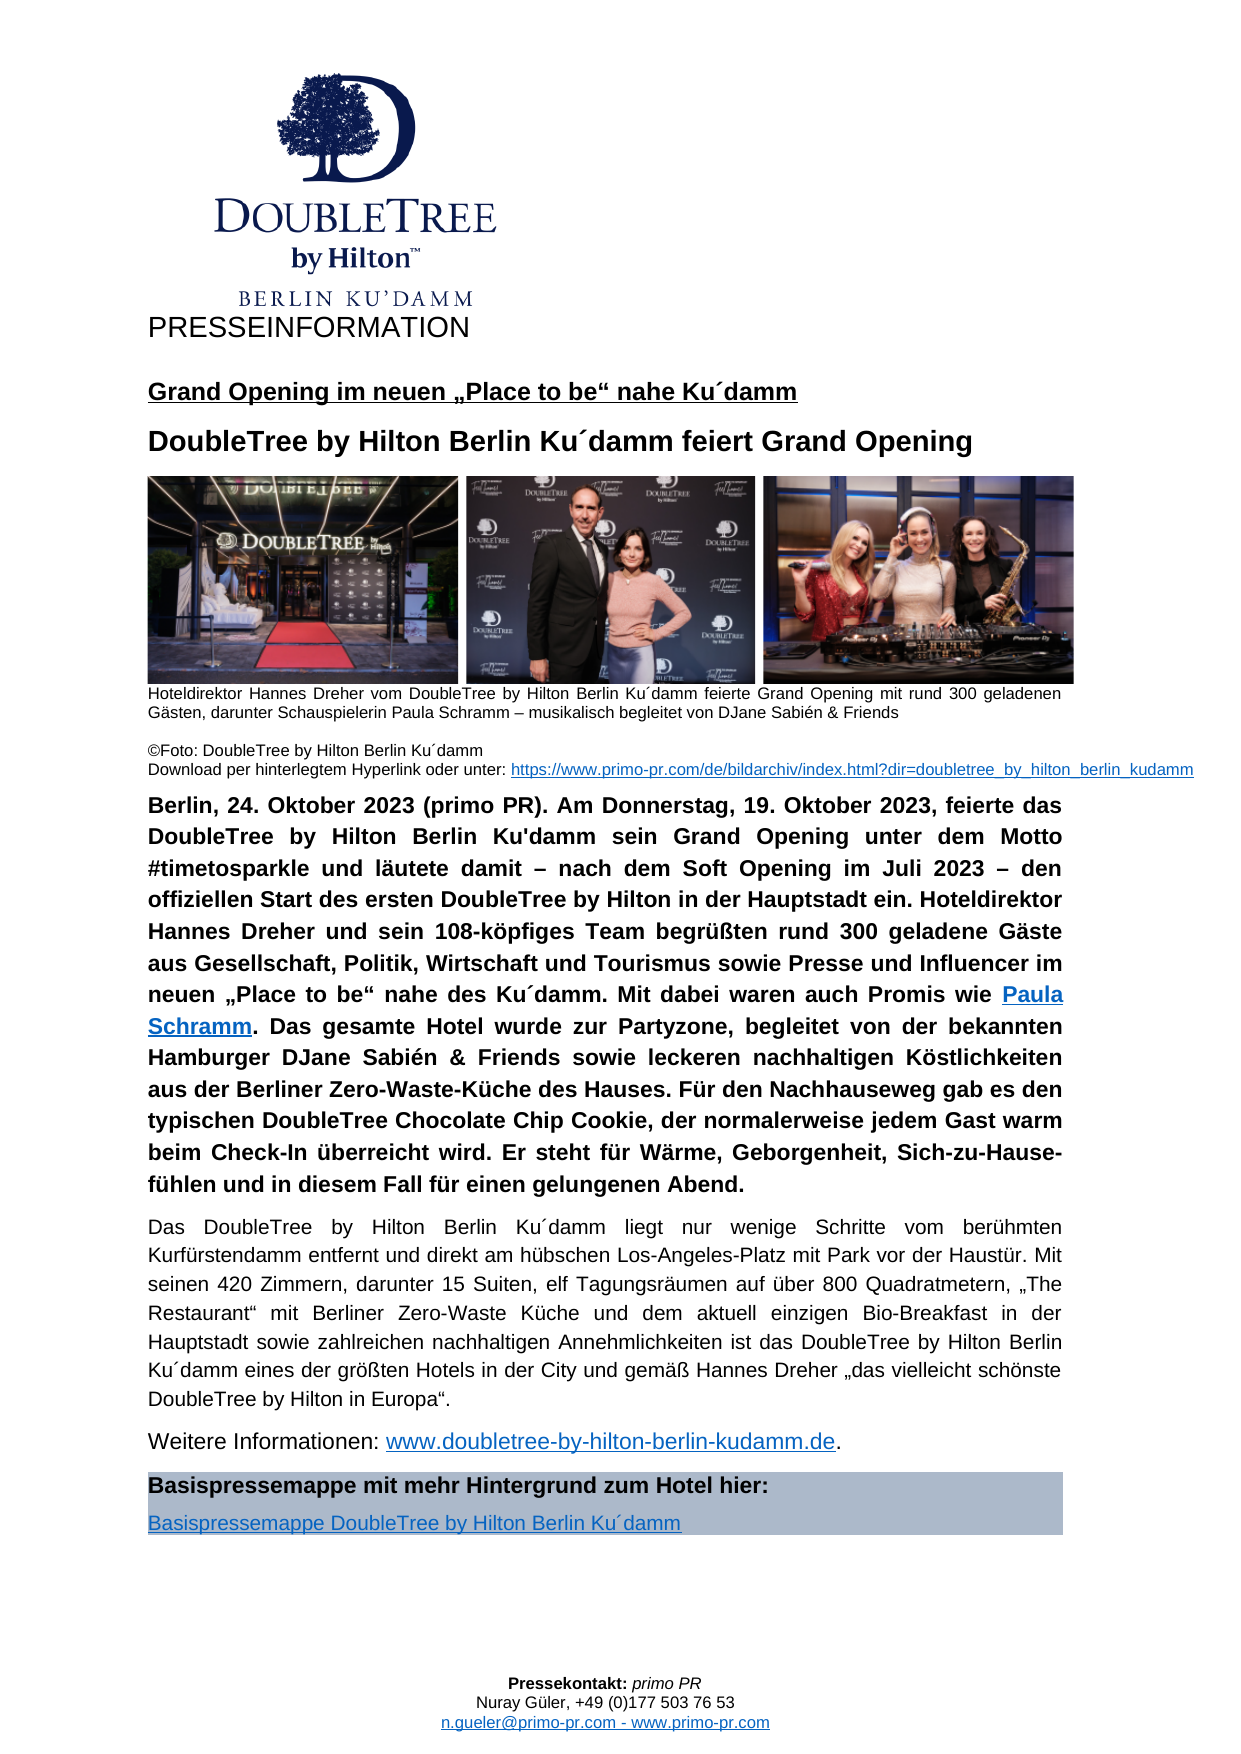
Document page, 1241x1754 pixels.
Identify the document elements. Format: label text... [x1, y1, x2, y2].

text Hoteldirektor Hannes Dreher vom DoubleTree by Hilton Berlin Ku´damm feierte Grand Opening mit rund 300 geladenen Gästen, darunter Schauspielerin Paula Schramm – musikalisch begleitet von DJane Sabién & Friends [148, 683, 1063, 722]
text DoubleTree by Hilton Berlin Ku´damm feiert Grand Opening [148, 424, 1063, 458]
text Berlin, 24. Oktober 2023 (primo PR). Am Donnerstag, 19. Oktober 2023, feierte das DoubleTree by Hilton Berlin Ku'damm sein Grand Opening unter dem Motto #timetosparkle und läutete damit – nach dem Soft Opening im Juli 2023 – den offiziellen Start des ersten DoubleTree by Hilton in der Hauptstadt ein. Hoteldirektor Hannes Dreher und sein 108-köpfiges Team begrüßten rund 300 geladene Gäste aus Gesellschaft, Politik, Wirtschaft und Tourismus sowie Presse und Influencer im neuen „Place to be“ nahe des Ku´damm. Mit dabei waren auch Promis wie Paula Schramm. Das gesamte Hotel wurde zur Partyzone, begleitet von der bekannten Hamburger DJane Sabién & Friends sowie leckeren nachhaltigen Köstlichkeiten aus der Berliner Zero-Waste-Küche des Hauses. Für den Nachhauseweg gab es den typischen DoubleTree Chocolate Chip Cookie, der normalerweise jedem Gast warm beim Check-In überreicht wird. Er steht für Wärme, Geborgenheit, Sich-zu-Hause-fühlen und in diesem Fall für einen gelungenen Abend. [148, 792, 1063, 1197]
text Weitere Informationen: www.doubletree-by-hilton-berlin-kudamm.de. [148, 1428, 1063, 1455]
picture [147, 73, 563, 310]
picture [466, 476, 756, 684]
text Download per hinterlegtem Hyperlink oder unter: https://www.primo-pr.com/de/bildarchiv/index.html?dir=doubletree_by_hilton_berlin_kudamm [148, 760, 1196, 779]
text Das DoubleTree by Hilton Berlin Ku´damm liegt nur wenige Schritte vom berühmten Kurfürstendamm entfernt und direkt am hübschen Los-Angeles-Platz mit Park vor der Haustür. Mit seinen 420 Zimmern, darunter 15 Suiten, elf Tagungsräumen auf über 800 Quadratmetern, „The Restaurant“ mit Berliner Zero-Waste Küche und dem aktuell einzigen Bio-Breakfast in der Hauptstadt sowie zahlreichen nachhaltigen Annehmlichkeiten ist das DoubleTree by Hilton Berlin Ku´damm eines der größten Hotels in der City und gemäß Hannes Dreher „das vielleicht schönste DoubleTree by Hilton in Europa“. [148, 1214, 1063, 1411]
text Basispressemappe DoubleTree by Hilton Berlin Ku´damm [148, 1511, 1063, 1535]
text Basispressemappe mit mehr Hintergrund zum Hotel hier: [148, 1472, 1063, 1499]
text ©Foto: DoubleTree by Hilton Berlin Ku´damm [148, 741, 1196, 760]
text Grand Opening im neuen „Place to be“ nahe Ku´damm [148, 377, 1063, 406]
picture [147, 476, 459, 684]
picture [763, 476, 1074, 684]
